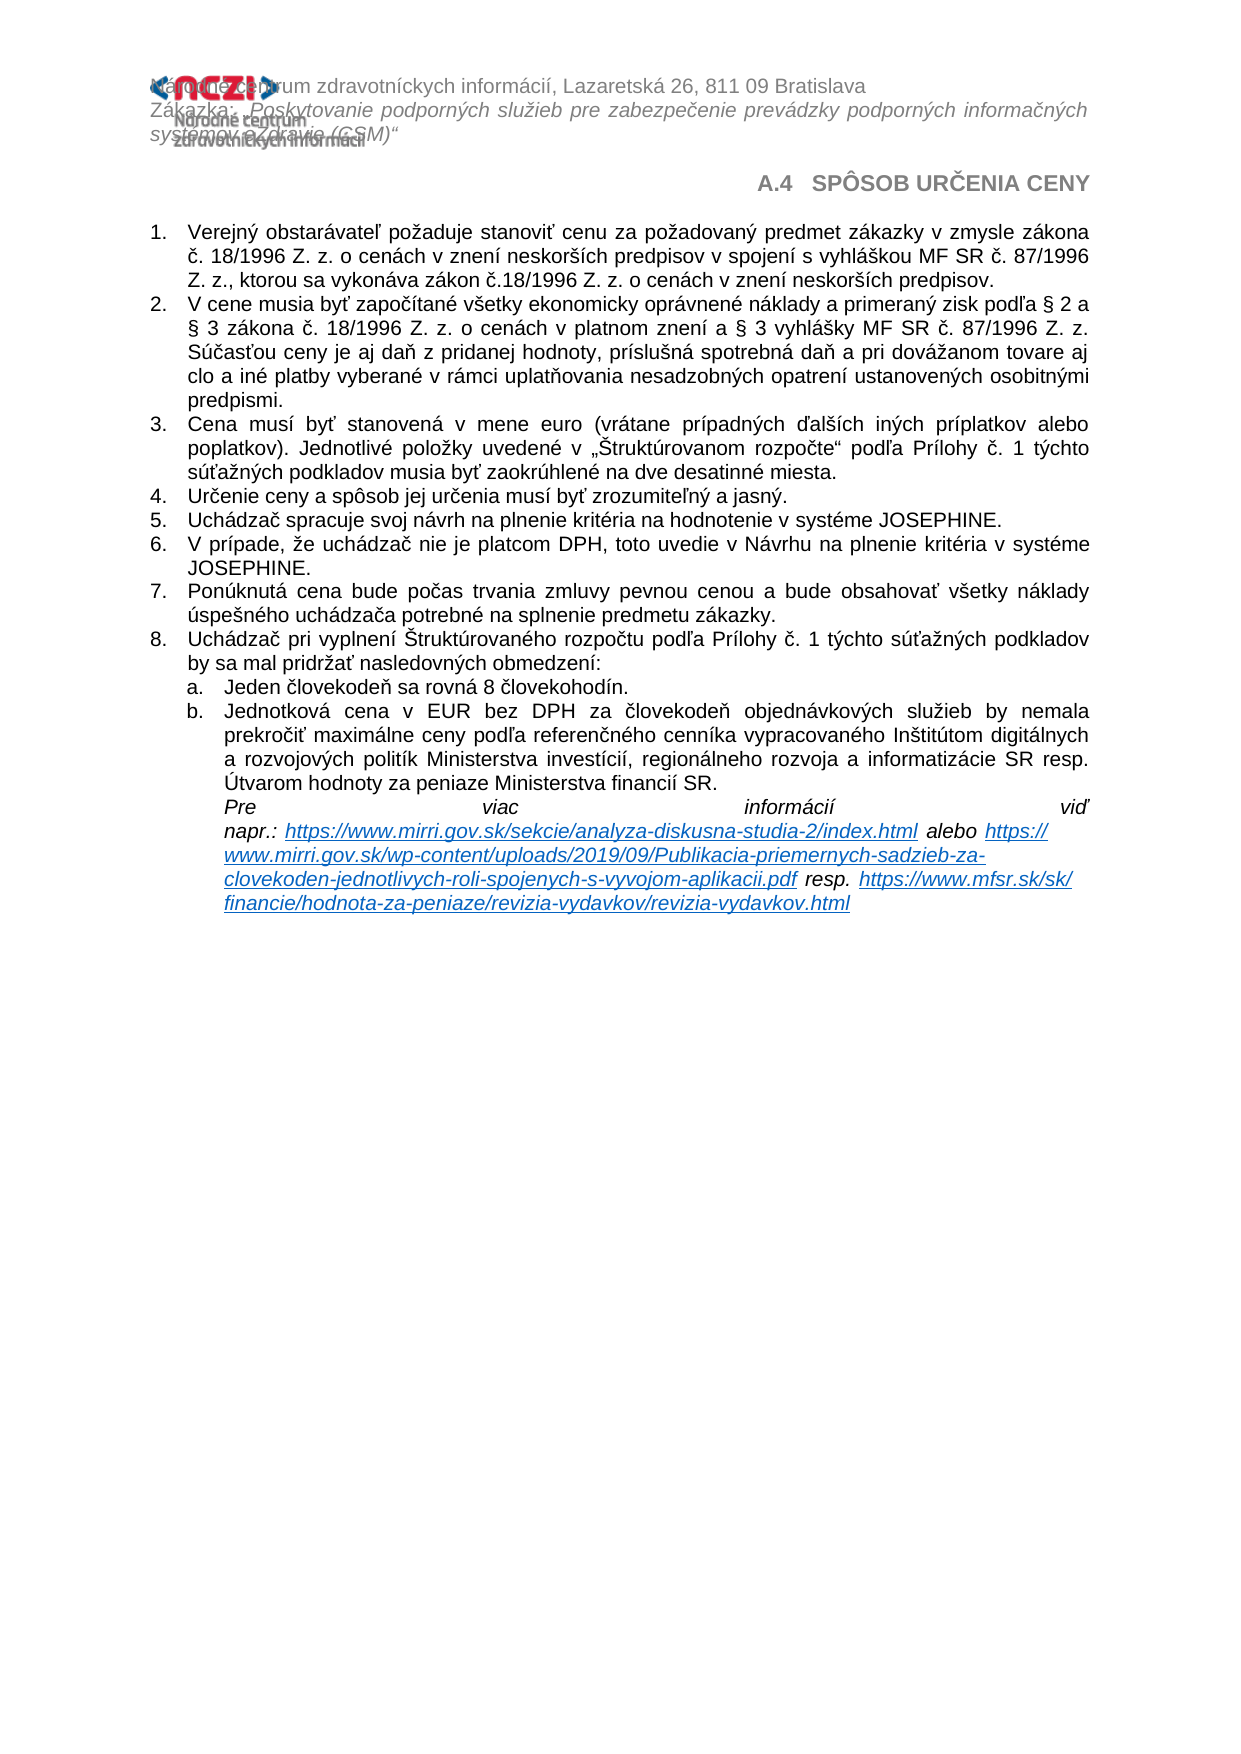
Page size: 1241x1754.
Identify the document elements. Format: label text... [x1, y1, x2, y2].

list Pre viac informácií viď napr.: https://www.mirri.gov.sk/sekcie/analyza-diskusna-studia-2/index.html alebo https://www.mirri.gov.sk/wp-content/uploads/2019/09/Publikacia-priemernych-sadzieb-za-clovekoden-jednotlivych-roli-spojenych-s-vyvojom-aplikacii.pdf resp. https://www.mfsr.sk/sk/financie/hodnota-za-peniaze/revizia-vydavkov/revizia-vydavkov.html [224, 795, 1090, 915]
text A.4 SPÔSOB URČENIA CENY [150, 169, 1090, 196]
list Jednotková cena v EUR bez DPH za človekodeň objednávkových služieb by nemala prekročiť maximálne ceny podľa referenčného cenníka vypracovaného Inštitútom digitálnych a rozvojových politík Ministerstva investícií, regionálneho rozvoja a informatizácie SR resp. Útvarom hodnoty za peniaze Ministerstva financií SR. [186, 699, 1090, 795]
list Uchádzač pri vyplnení Štruktúrovaného rozpočtu podľa Prílohy č. 1 týchto súťažných podkladov by sa mal pridržať nasledovných obmedzení: [150, 627, 1090, 675]
list V cene musia byť započítané všetky ekonomicky oprávnené náklady a primeraný zisk podľa § 2 a § 3 zákona č. 18/1996 Z. z. o cenách v platnom znení a § 3 vyhlášky MF SR č. 87/1996 Z. z. Súčasťou ceny je aj daň z pridanej hodnoty, príslušná spotrebná daň a pri dovážanom tovare aj clo a iné platby vyberané v rámci uplatňovania nesadzobných opatrení ustanovených osobitnými predpismi. [150, 292, 1090, 412]
list Verejný obstarávateľ požaduje stanoviť cenu za požadovaný predmet zákazky v zmysle zákona č. 18/1996 Z. z. o cenách v znení neskorších predpisov v spojení s vyhláškou MF SR č. 87/1996 Z. z., ktorou sa vykonáva zákon č.18/1996 Z. z. o cenách v znení neskorších predpisov. [150, 220, 1090, 292]
list V prípade, že uchádzač nie je platcom DPH, toto uvedie v Návrhu na plnenie kritéria v systéme JOSEPHINE. [150, 531, 1090, 579]
list Ponúknutá cena bude počas trvania zmluvy pevnou cenou a bude obsahovať všetky náklady úspešného uchádzača potrebné na splnenie predmetu zákazky. [150, 579, 1090, 627]
list Jeden človekodeň sa rovná 8 človekohodín. [186, 675, 1090, 699]
picture [150, 74, 366, 151]
list Cena musí byť stanovená v mene euro (vrátane prípadných ďalších iných príplatkov alebo poplatkov). Jednotlivé položky uvedené v „Štruktúrovanom rozpočte“ podľa Prílohy č. 1 týchto súťažných podkladov musia byť zaokrúhlené na dve desatinné miesta. [150, 412, 1090, 483]
list Určenie ceny a spôsob jej určenia musí byť zrozumiteľný a jasný. [150, 483, 1090, 507]
list Uchádzač spracuje svoj návrh na plnenie kritéria na hodnotenie v systéme JOSEPHINE. [150, 507, 1090, 531]
